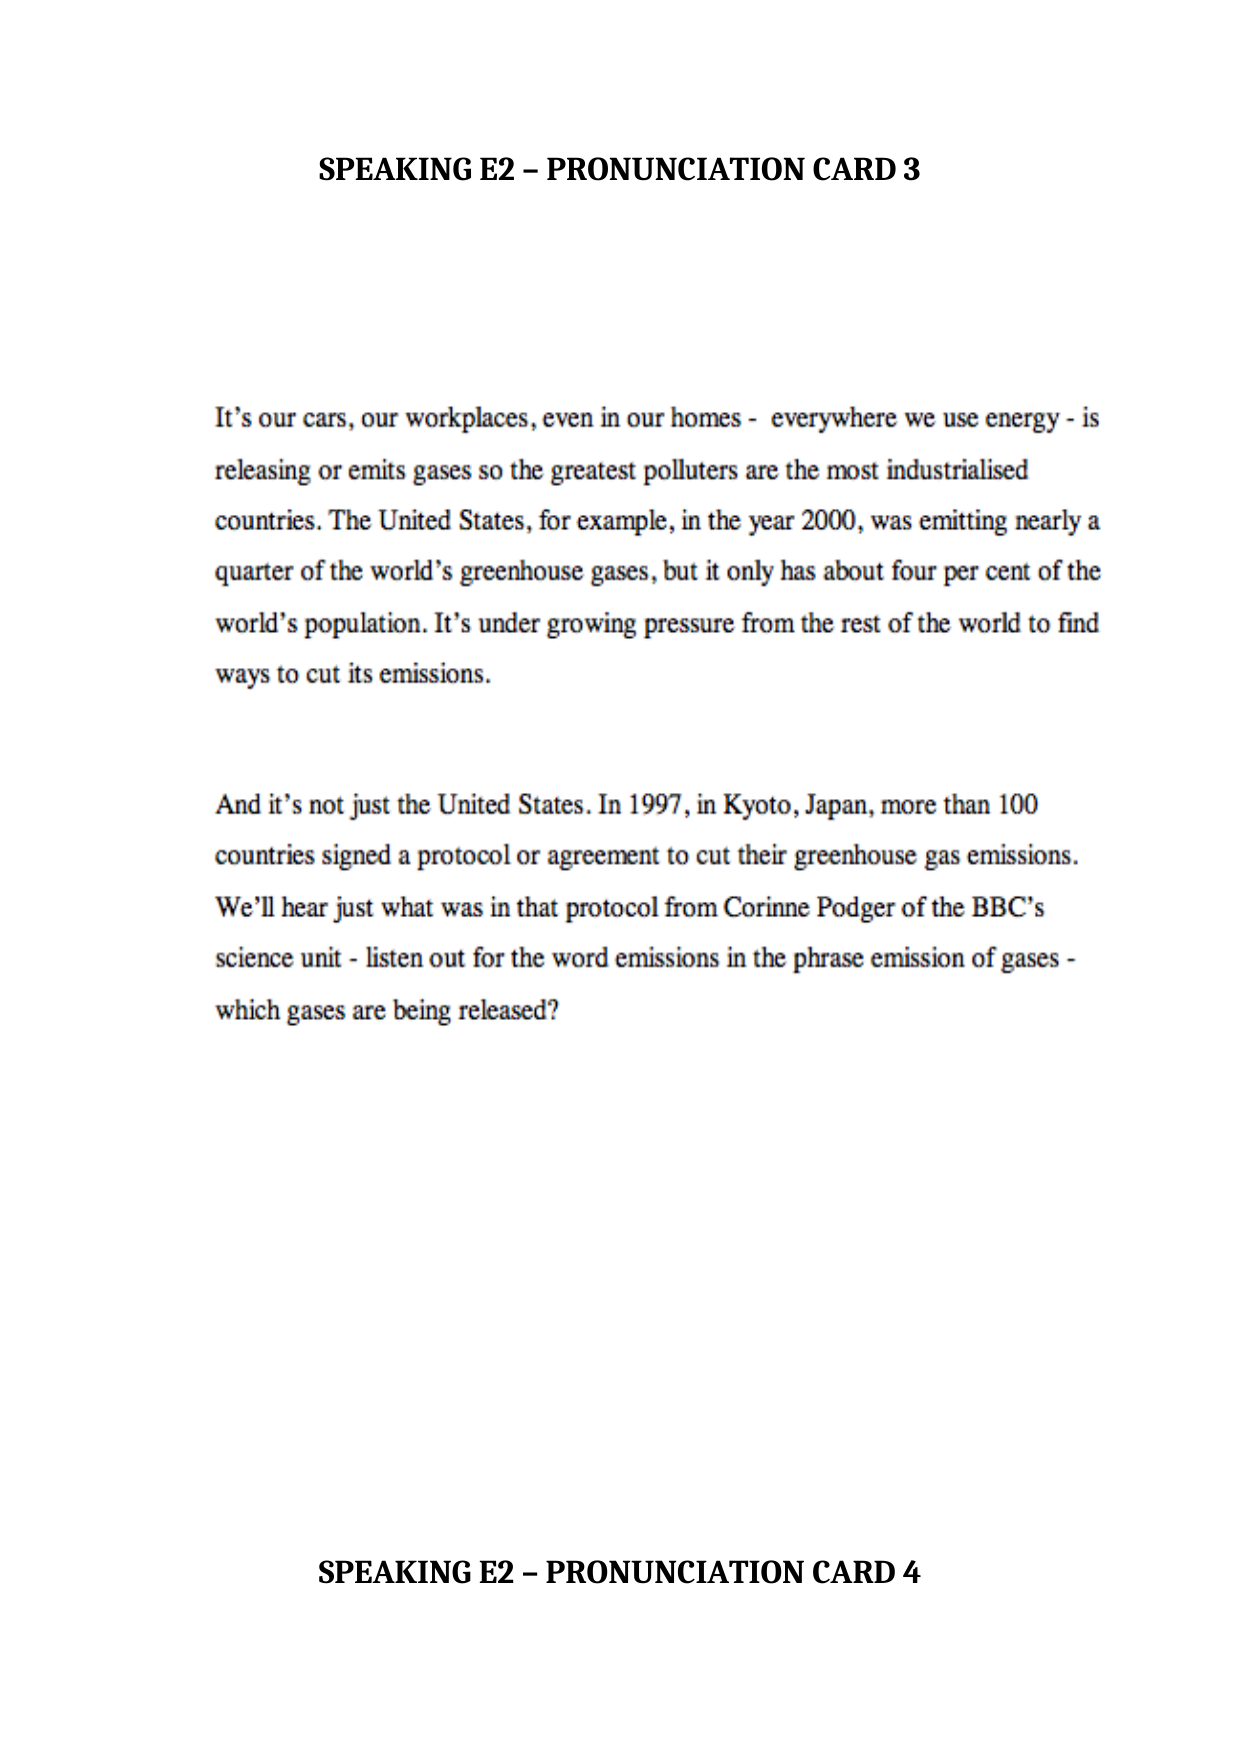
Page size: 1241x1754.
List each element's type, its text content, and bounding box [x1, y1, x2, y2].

picture [187, 389, 1164, 1036]
text SPEAKING E2 – PRONUNCIATION CARD 3 [187, 150, 1053, 188]
text SPEAKING E2 – PRONUNCIATION CARD 4 [187, 1553, 1053, 1592]
